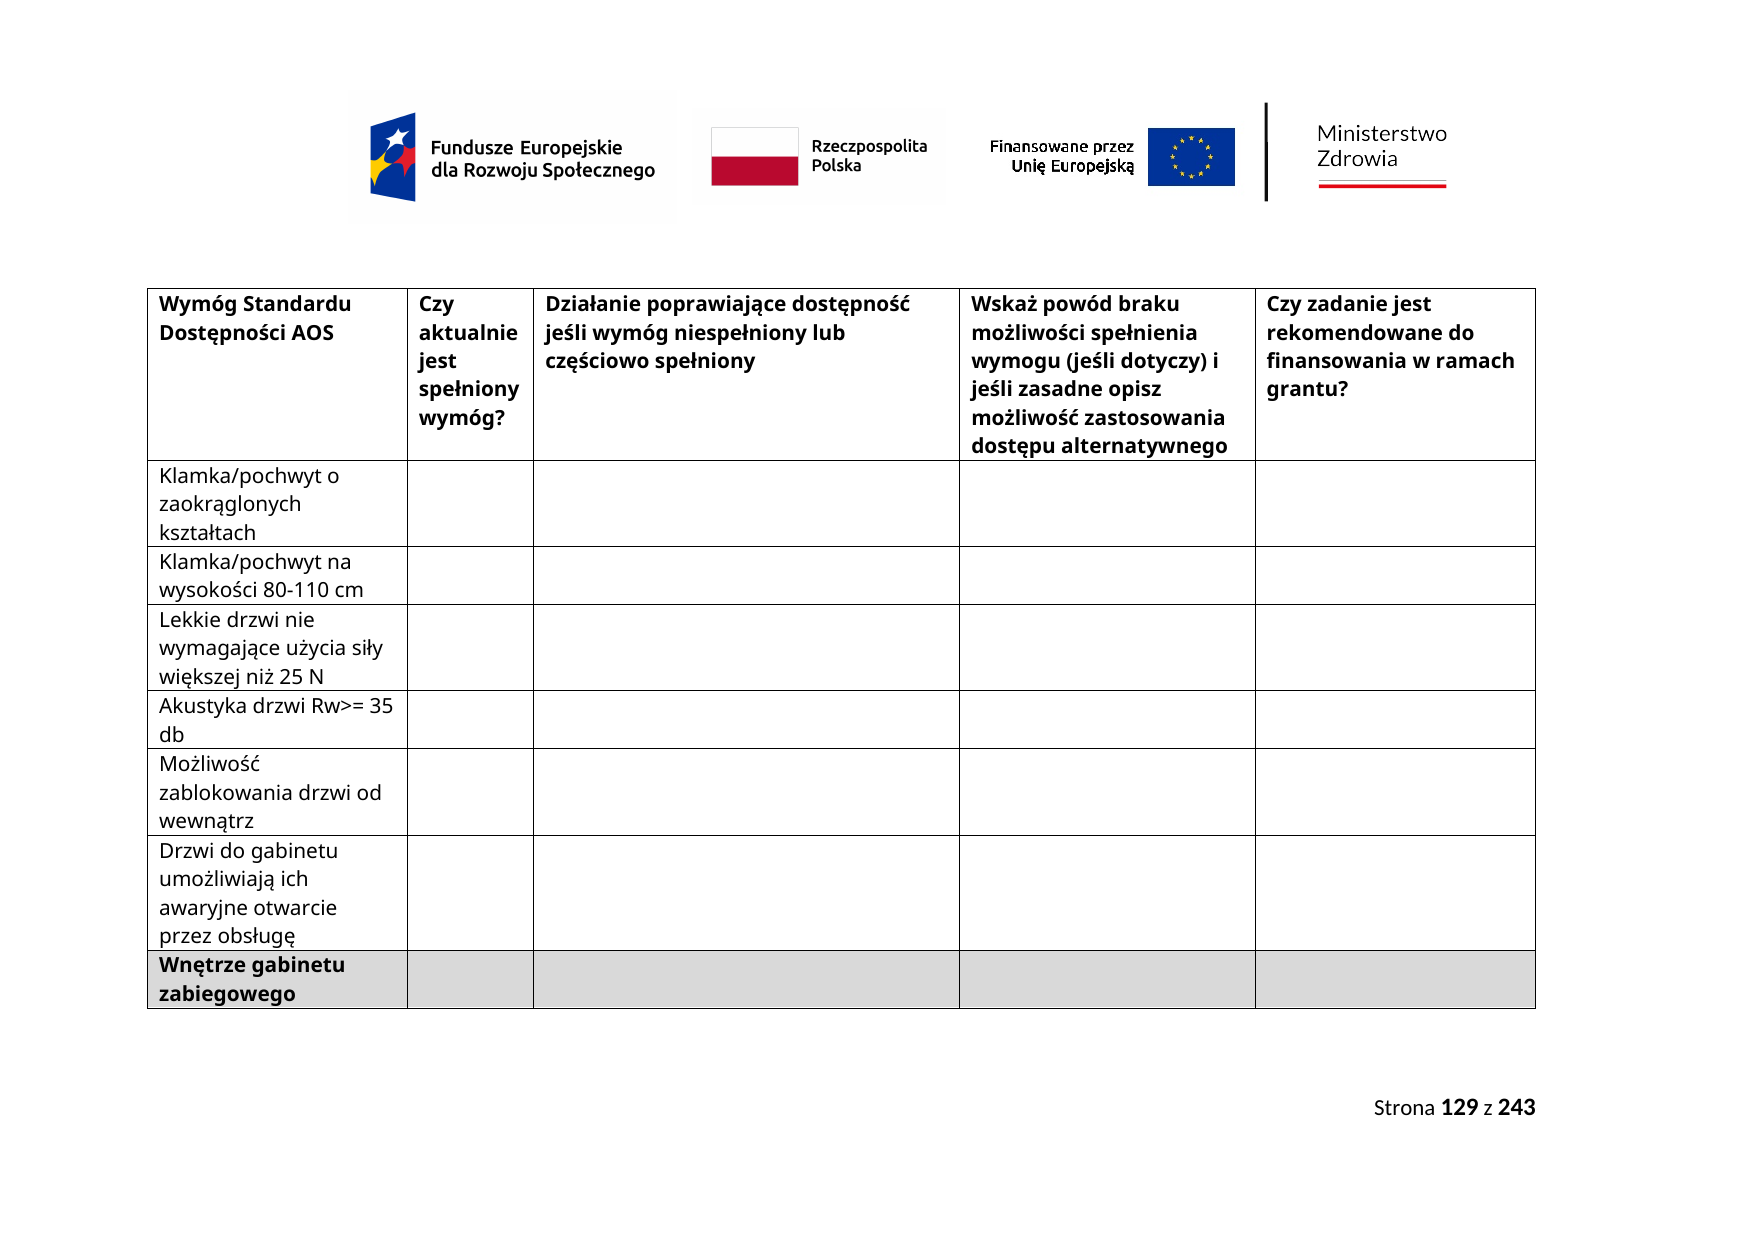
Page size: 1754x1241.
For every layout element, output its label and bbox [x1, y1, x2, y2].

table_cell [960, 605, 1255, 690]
picture [1302, 108, 1463, 205]
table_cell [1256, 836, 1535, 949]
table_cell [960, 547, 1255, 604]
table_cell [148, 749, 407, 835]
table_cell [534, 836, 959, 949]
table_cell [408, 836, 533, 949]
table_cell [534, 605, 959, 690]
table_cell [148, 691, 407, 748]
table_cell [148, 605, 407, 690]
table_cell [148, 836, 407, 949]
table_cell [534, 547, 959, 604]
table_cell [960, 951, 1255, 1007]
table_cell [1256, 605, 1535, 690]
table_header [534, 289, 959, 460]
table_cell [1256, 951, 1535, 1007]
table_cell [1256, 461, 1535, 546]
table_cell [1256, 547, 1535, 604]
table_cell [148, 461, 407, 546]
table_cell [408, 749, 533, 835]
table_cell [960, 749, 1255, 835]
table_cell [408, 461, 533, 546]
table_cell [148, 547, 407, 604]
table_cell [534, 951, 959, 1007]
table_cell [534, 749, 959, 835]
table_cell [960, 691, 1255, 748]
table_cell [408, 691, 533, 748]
picture [692, 108, 946, 205]
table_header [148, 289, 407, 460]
picture [348, 90, 677, 224]
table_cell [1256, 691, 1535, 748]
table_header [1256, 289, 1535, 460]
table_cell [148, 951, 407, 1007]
picture [971, 108, 1254, 205]
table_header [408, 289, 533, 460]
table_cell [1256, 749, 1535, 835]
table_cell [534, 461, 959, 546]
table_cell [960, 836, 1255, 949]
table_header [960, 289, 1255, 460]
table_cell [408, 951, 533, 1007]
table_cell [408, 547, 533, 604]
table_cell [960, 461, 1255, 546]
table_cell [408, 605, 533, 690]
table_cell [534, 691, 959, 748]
